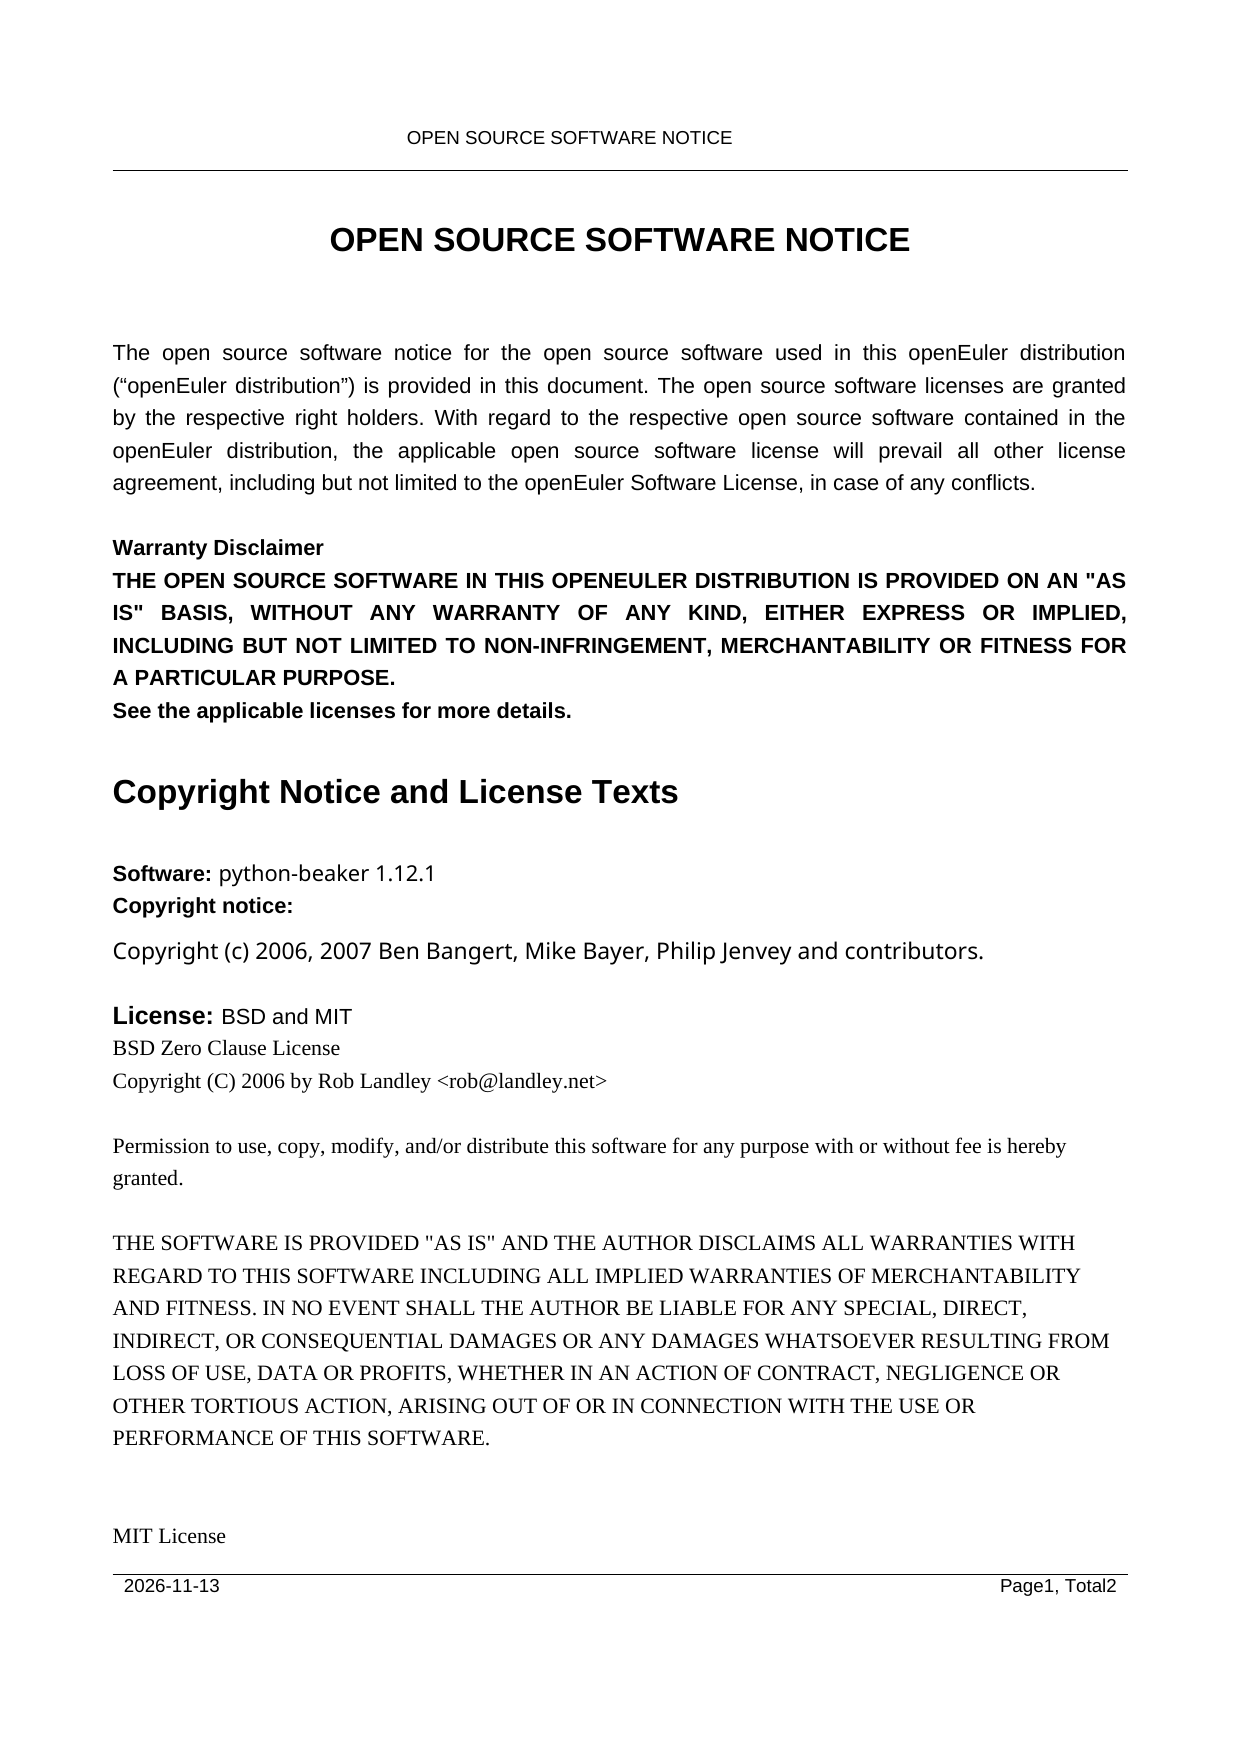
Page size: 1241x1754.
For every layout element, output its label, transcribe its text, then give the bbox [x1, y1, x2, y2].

text Copyright Notice and License Texts [112, 759, 1128, 824]
title Software: python-beaker 1.12.1 [112, 856, 1128, 889]
text Warranty Disclaimer [112, 531, 1128, 564]
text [112, 1031, 1128, 1551]
text License: BSD and MIT [112, 999, 1128, 1031]
text OPEN SOURCE SOFTWARE NOTICE [112, 206, 1128, 271]
text Copyright (c) 2006, 2007 Ben Bangert, Mike Bayer, Philip Jenvey and contributors. [112, 934, 1128, 999]
text THE OPEN SOURCE SOFTWARE IN THIS OPENEULER DISTRIBUTION IS PROVIDED ON AN "AS IS" BASIS, WITHOUT ANY WARRANTY OF ANY KIND, EITHER EXPRESS OR IMPLIED, INCLUDING BUT NOT LIMITED TO NON-INFRINGEMENT, MERCHANTABILITY OR FITNESS FOR A PARTICULAR PURPOSE. See the applicable licenses for more details. [112, 564, 1128, 726]
text Copyright notice: [112, 889, 1128, 921]
text The open source software notice for the open source software used in this openEuler distribution (“openEuler distribution”) is provided in this document. The open source software licenses are granted by the respective right holders. With regard to the respective open source software contained in the openEuler distribution, the applicable open source software license will prevail all other license agreement, including but not limited to the openEuler Software License, in case of any conflicts. [112, 336, 1128, 499]
